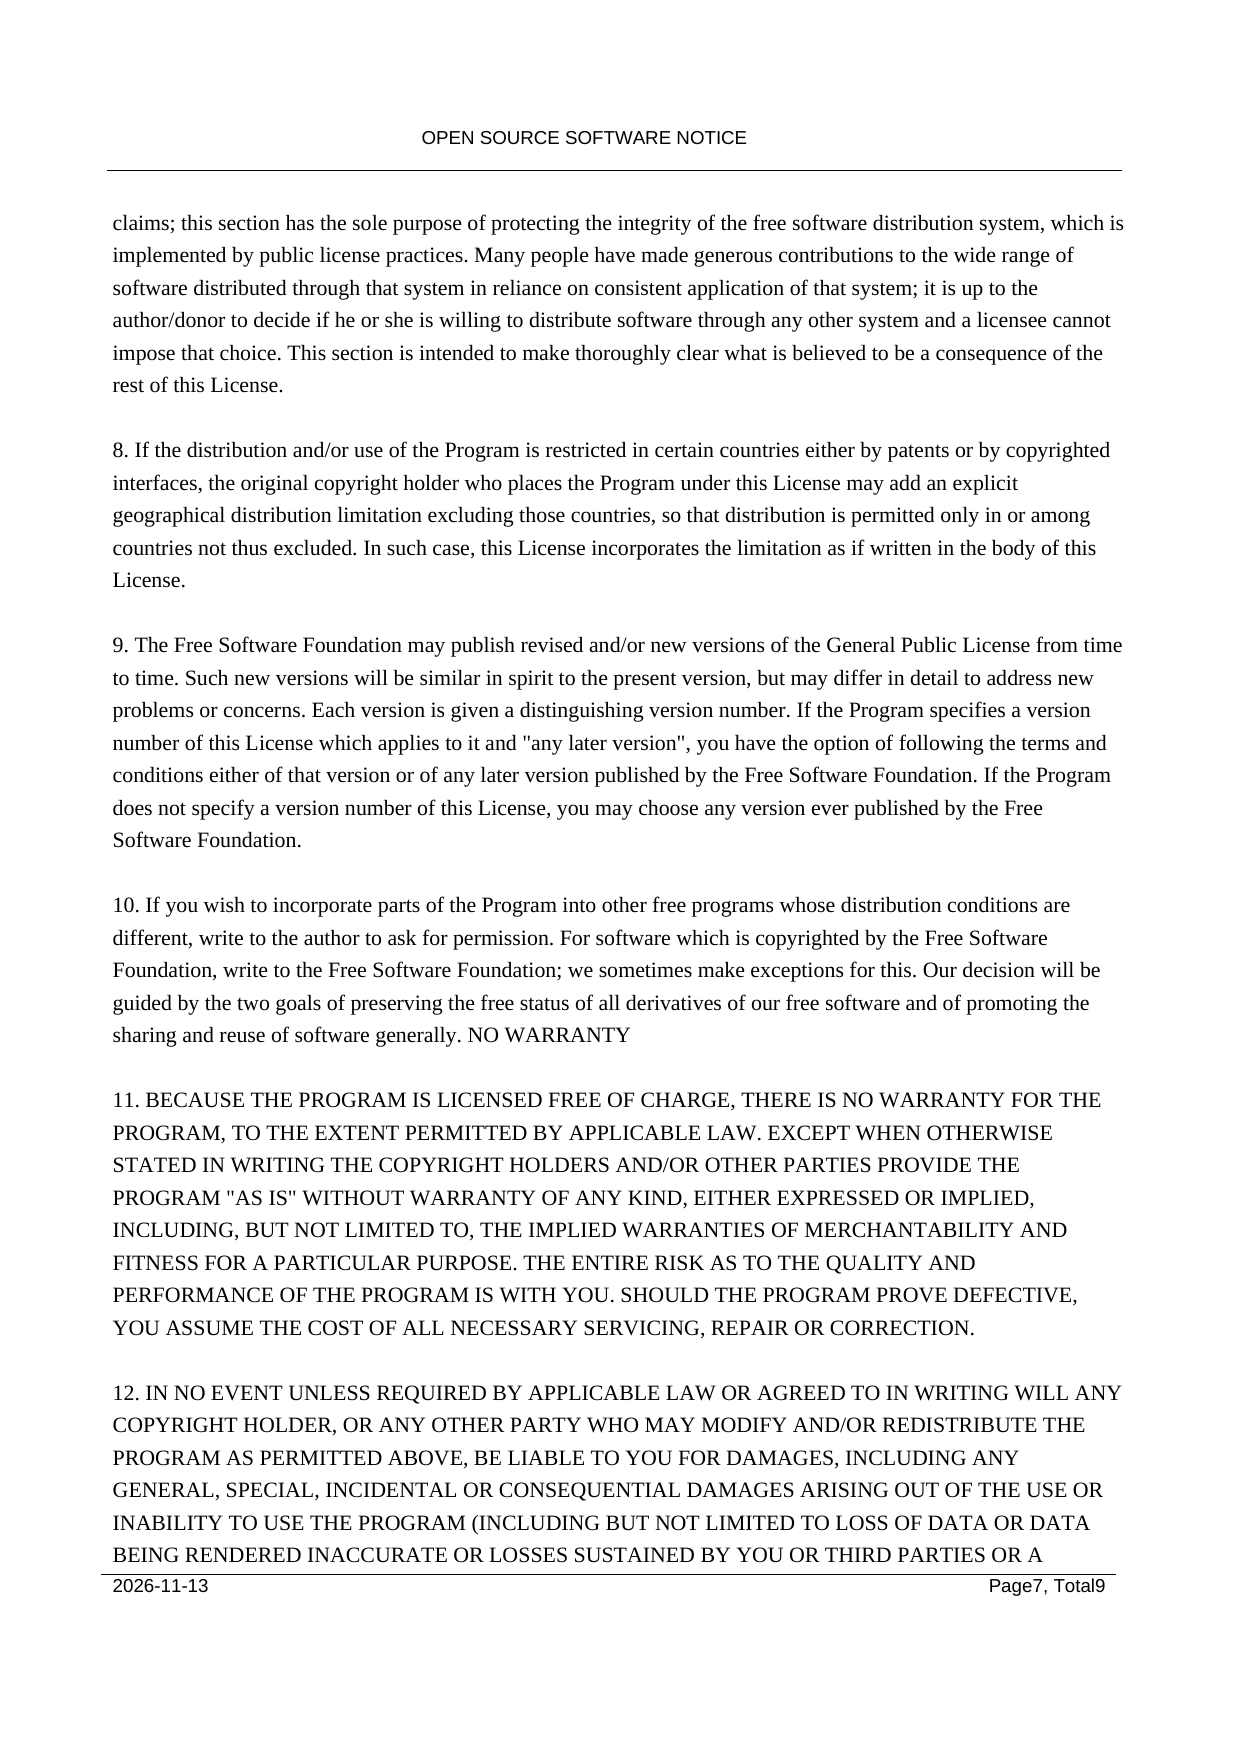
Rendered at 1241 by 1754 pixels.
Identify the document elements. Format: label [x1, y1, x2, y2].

text [112, 206, 1128, 1571]
